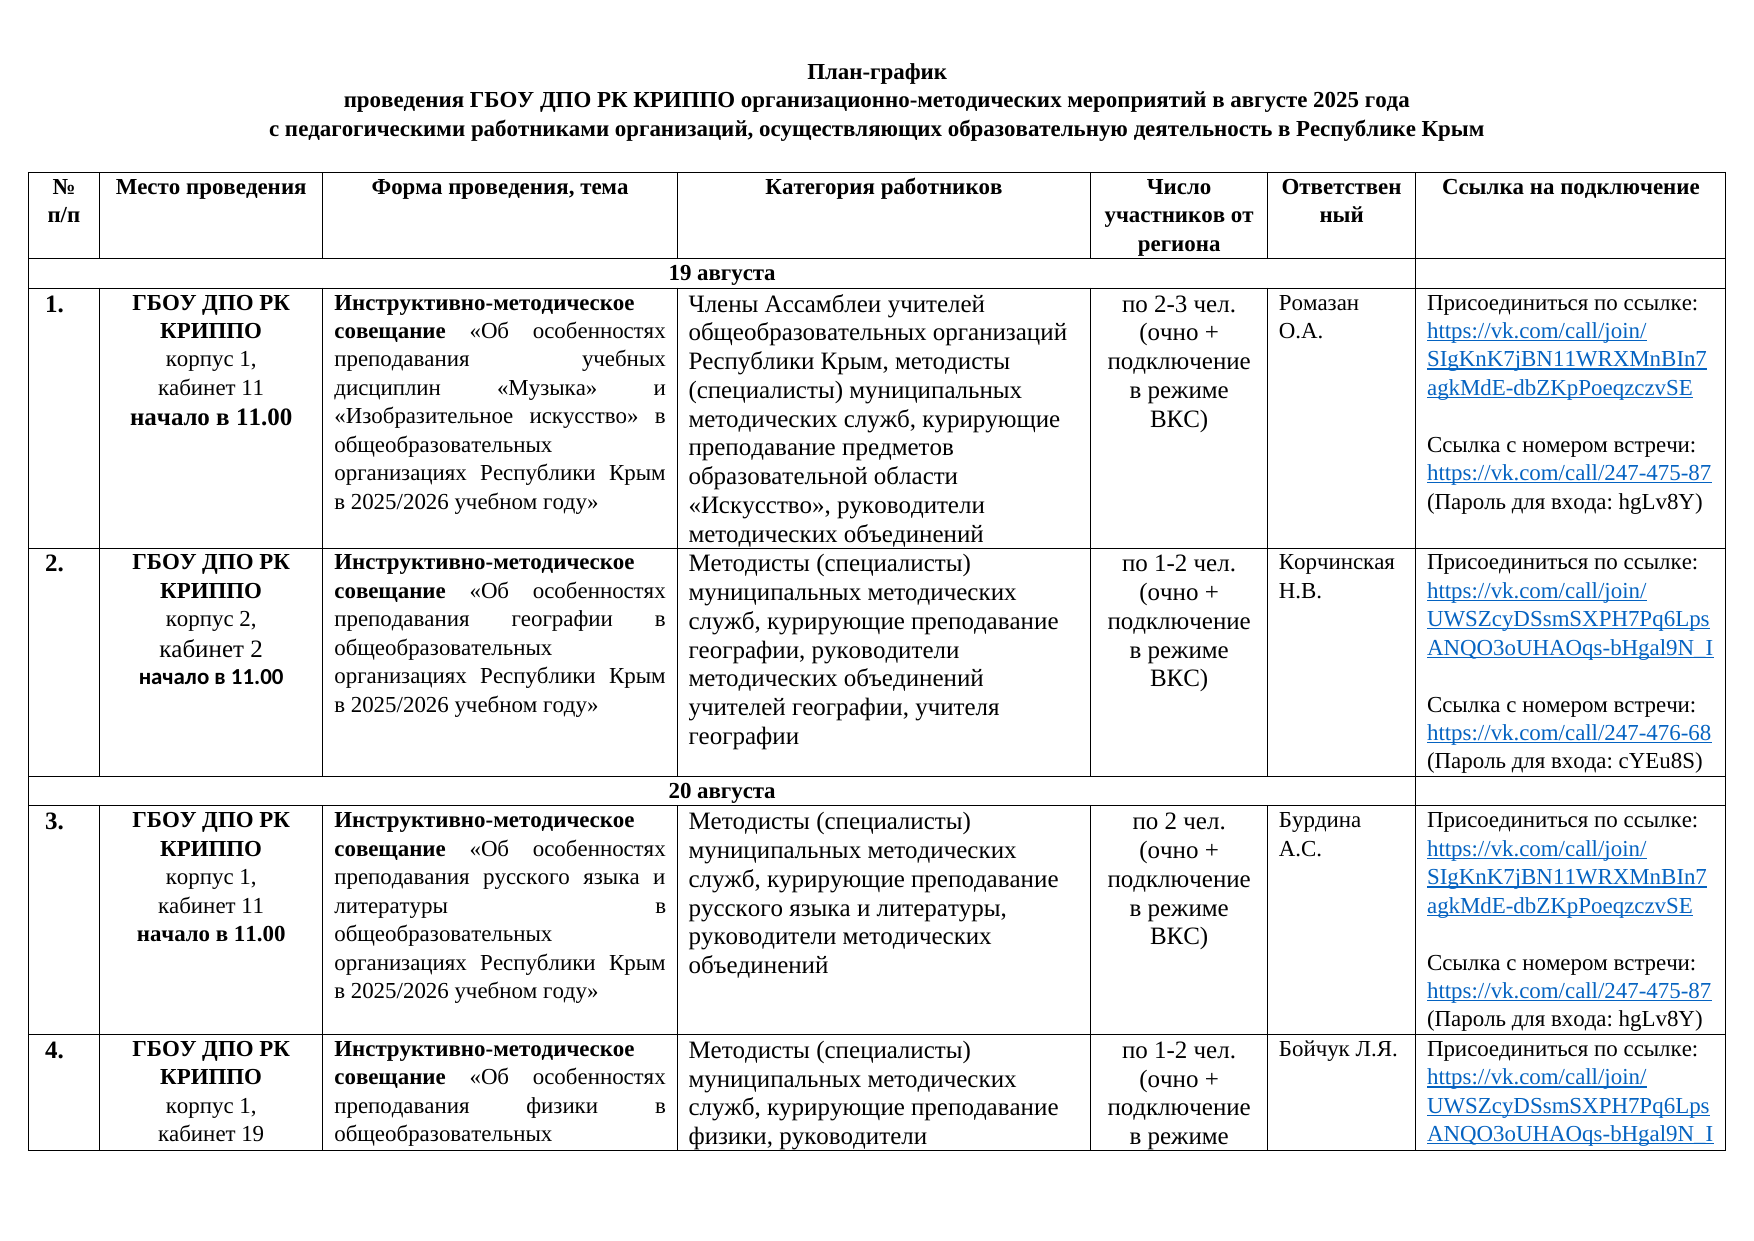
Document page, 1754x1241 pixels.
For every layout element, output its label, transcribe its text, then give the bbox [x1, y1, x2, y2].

text План-график [118, 58, 1636, 84]
table_cell 20 августа [29, 777, 1415, 805]
table_cell [29, 1035, 99, 1150]
table_cell ГБОУ ДПО РК КРИППО корпус 1, кабинет 11 начало в 11.00 [100, 289, 322, 547]
table_cell Методисты (специалисты) муниципальных методических служб, курирующие преподавание географии, руководители методических объединений учителей географии, учителя географии [678, 549, 1090, 776]
table_cell по 2 чел. (очно + подключение в режиме ВКС) [1091, 806, 1267, 1034]
table_header Форма проведения, тема [323, 173, 677, 258]
table_cell Присоединиться по ссылке: https://vk.com/call/join/SIgKnK7jBN11WRXMnBIn7agkMdE-dbZKpPoeqzczvSE Ссылка с номером встречи: https://vk.com/call/247-475-87 (Пароль для входа: hgLv8Y) [1416, 806, 1725, 1034]
table_cell по 2-3 чел. (очно + подключение в режиме ВКС) [1091, 289, 1267, 547]
table_cell Методисты (специалисты) муниципальных методических служб, курирующие преподавание русского языка и литературы, руководители методических объединений [678, 806, 1090, 1034]
table_cell Инструктивно-методическое совещание «Об особенностях преподавания русского языка и литературы в общеобразовательных организациях Республики Крым в 2025/2026 учебном году» [323, 806, 677, 1034]
table_cell ГБОУ ДПО РК КРИППО корпус 1, кабинет 11 начало в 11.00 [100, 806, 322, 1034]
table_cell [100, 1035, 322, 1150]
table_cell по 1-2 чел. (очно + подключение в режиме ВКС) [1091, 549, 1267, 776]
table_header Место проведения [100, 173, 322, 258]
table_header Ответственный [1268, 173, 1415, 258]
text с педагогическими работниками организаций, осуществляющих образовательную деятельность в Республике Крым [118, 115, 1636, 141]
table_cell [29, 289, 99, 547]
table_cell 19 августа [29, 259, 1415, 288]
table_cell [29, 549, 99, 776]
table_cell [323, 1035, 677, 1150]
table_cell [1091, 1035, 1267, 1150]
table_cell Бурдина А.С. [1268, 806, 1415, 1034]
table_cell Инструктивно-методическое совещание «Об особенностях преподавания географии в общеобразовательных организациях Республики Крым в 2025/2026 учебном году» [323, 549, 677, 776]
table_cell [678, 1035, 1090, 1150]
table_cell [1416, 1035, 1725, 1150]
table_header Число участников от региона [1091, 173, 1267, 258]
table_cell ГБОУ ДПО РК КРИППО корпус 2, кабинет 2 начало в 11.00 [100, 549, 322, 776]
table_cell Присоединиться по ссылке: https://vk.com/call/join/SIgKnK7jBN11WRXMnBIn7agkMdE-dbZKpPoeqzczvSE Ссылка с номером встречи: https://vk.com/call/247-475-87 (Пароль для входа: hgLv8Y) [1416, 289, 1725, 547]
table_cell [29, 806, 99, 1034]
table_header Категория работников [678, 173, 1090, 258]
table_cell Корчинская Н.В. [1268, 549, 1415, 776]
table_cell Члены Ассамблеи учителей общеобразовательных организаций Республики Крым, методисты (специалисты) муниципальных методических служб, курирующие преподавание предметов образовательной области «Искусство», руководители методических объединений [678, 289, 1090, 547]
table_header Ссылка на подключение [1416, 173, 1725, 258]
table_cell [1416, 777, 1725, 805]
table_cell Бойчук Л.Я. [1268, 1035, 1415, 1150]
table_cell [1416, 259, 1725, 288]
table_header № п/п [29, 173, 99, 258]
text проведения ГБОУ ДПО РК КРИППО организационно-методических мероприятий в августе 2025 года [118, 86, 1636, 113]
table_cell Инструктивно-методическое совещание «Об особенностях преподавания учебных дисциплин «Музыка» и «Изобразительное искусство» в общеобразовательных организациях Республики Крым в 2025/2026 учебном году» [323, 289, 677, 547]
table_cell Ромазан О.А. [1268, 289, 1415, 547]
